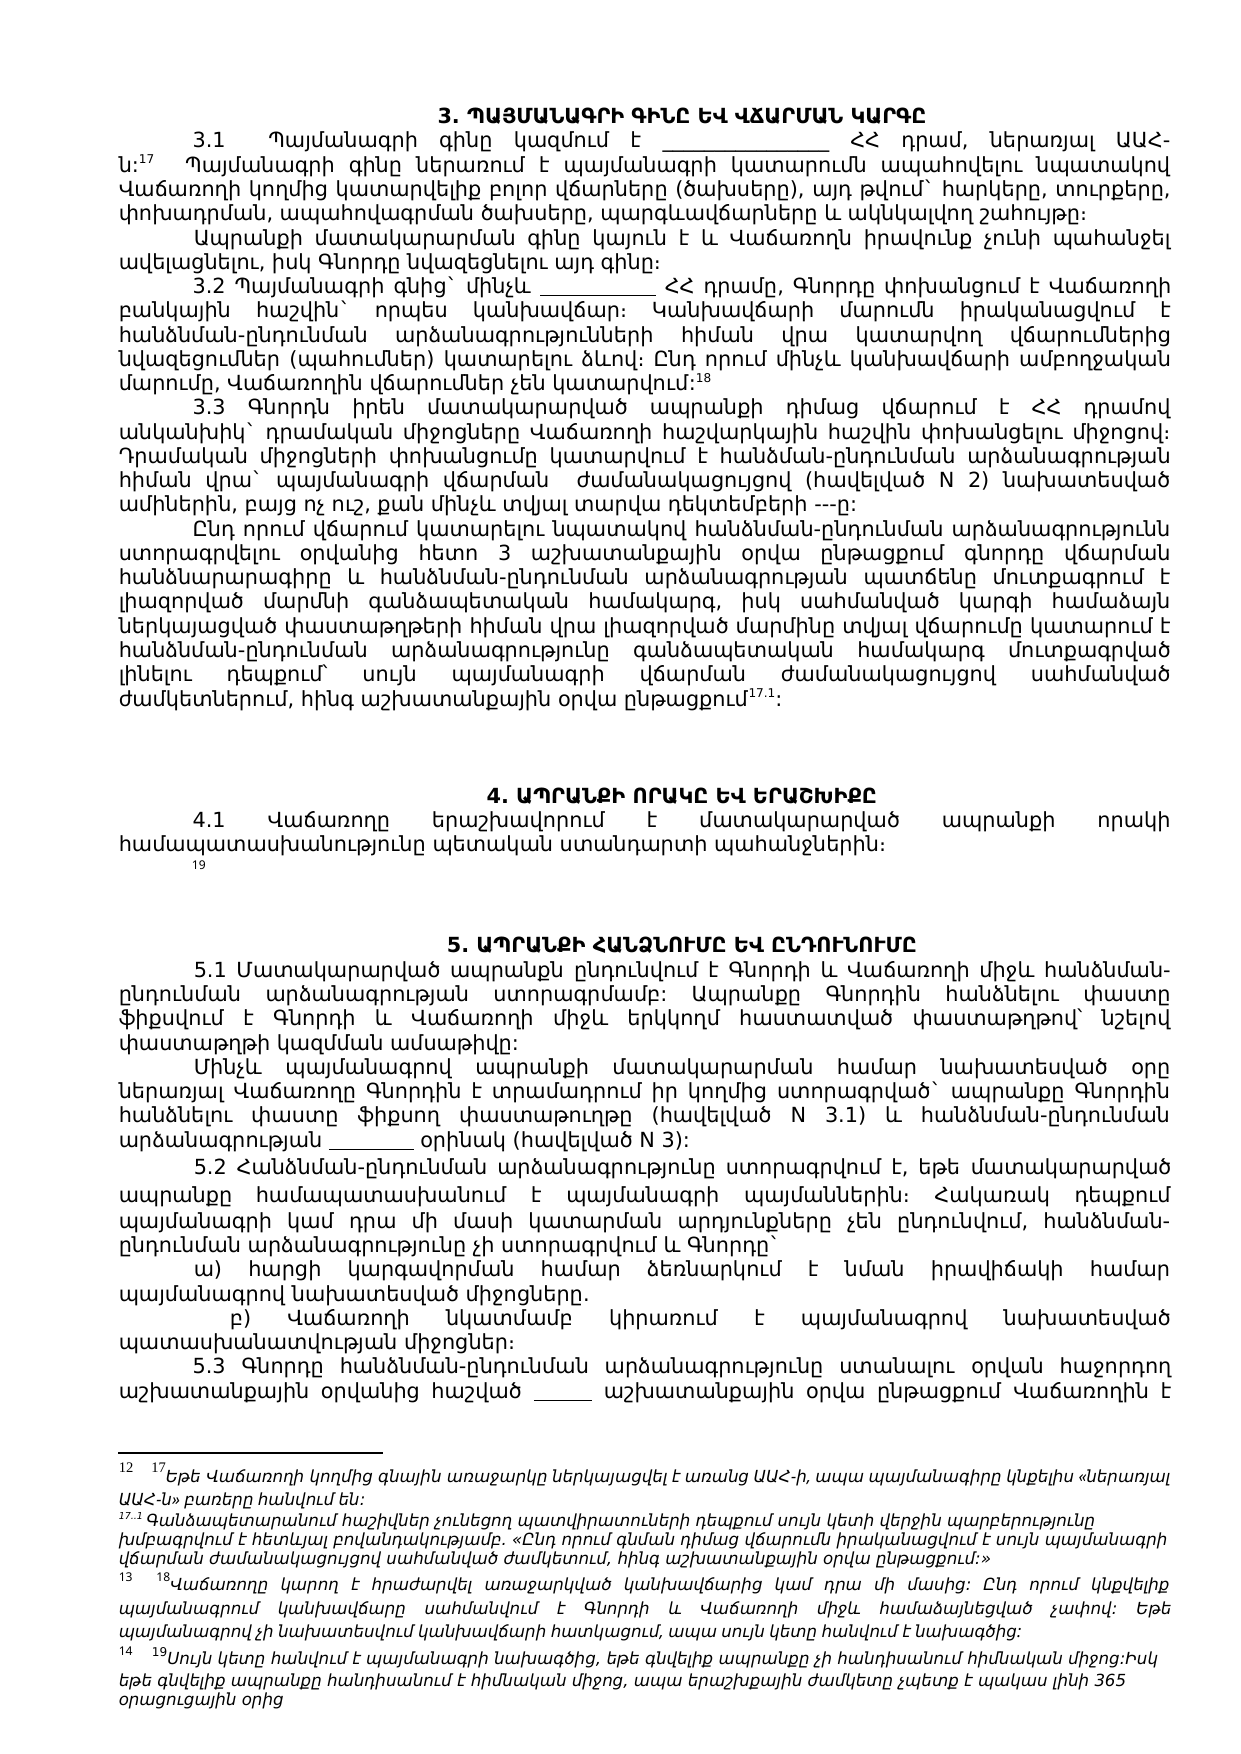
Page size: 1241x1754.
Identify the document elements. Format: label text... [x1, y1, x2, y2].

text 4. ԱՊՐԱՆՔԻ ՈՐԱԿԸ ԵՎ ԵՐԱՇԽԻՔԸ [118, 784, 1171, 808]
text 5.1 Մատակարարված ապրանքն ընդունվում է Գնորդի և Վաճառողի միջև հանձնման-ընդունման արձանագրության ստորագրմամբ: Ապրանքը Գնորդին հանձնելու փաստը ֆիքսվում է Գնորդի և Վաճառողի միջև երկկողմ հաստատված փաստաթղթով՝ նշելով փաստաթղթի կազմման ամսաթիվը: [118, 958, 1171, 1055]
text Մինչև պայմանագրով ապրանքի մատակարարման համար նախատեսված օրը ներառյալ Վաճառողը Գնորդին է տրամադրում իր կողմից ստորագրված` ապրանքը Գնորդին հանձնելու փաստը ֆիքսող փաստաթուղթը (հավելված N 3.1) և հանձնման-ընդունման արձանագրության օրինակ (հավելված N 3): [118, 1055, 1171, 1152]
text Ընդ որում վճարում կատարելու նպատակով հանձնման-ընդունման արձանագրությունն ստորագրվելու օրվանից հետո 3 աշխատանքային օրվա ընթացքում գնորդը վճարման հանձնարարագիրը և հանձնման-ընդունման արձանագրության պատճենը մուտքագրում է լիազորված մարմնի գանձապետական համակարգ, իսկ սահմանված կարգի համաձայն ներկայացված փաստաթղթերի հիման վրա լիազորված մարմինը տվյալ վճարումը կատարում է հանձնման-ընդունման արձանագրությունը գանձապետական համակարգ մուտքագրված լինելու դեպքում՝ սույն պայմանագրի վճարման ժամանակացույցով սահմանված ժամկետներում, հինգ աշխատանքային օրվա ընթացքում17.1: [118, 517, 1171, 711]
text 3.3 Գնորդն իրեն մատակարարված ապրանքի դիմաց վճարում է ՀՀ դրամով անկանխիկ` դրամական միջոցները Վաճառողի հաշվարկային հաշվին փոխանցելու միջոցով։ Դրամական միջոցների փոխանցումը կատարվում է հանձման-ընդունման արձանագրության հիման վրա` պայմանագրի վճարման ժամանակացույցով (հավելված N 2) նախատեսված ամիներին, բայց ոչ ուշ, քան մինչև տվյալ տարվա դեկտեմբերի ---ը: [118, 395, 1171, 517]
text 4.1 Վաճառողը երաշխավորում է մատակարարված ապրանքի որակի համապատասխանությունը պետական ստանդարտի պահանջներին։ [118, 808, 1171, 857]
text 1931 [118, 857, 1171, 885]
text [118, 1354, 1171, 1403]
text 3.1 Պայմանագրի գինը կազմում է ________________ ՀՀ դրամ, ներառյալ ԱԱՀ-ն:1729Պայմանագրի գինը ներառում է պայմանագրի կատարումն ապահովելու նպատակով Վաճառողի կողմից կատարվելիք բոլոր վճարները (ծախսերը), այդ թվում` հարկերը, տուրքերը, փոխադրման, ապահովագրման ծախսերը, պարգևավճարները և ակնկալվող շահույթը։ [118, 128, 1171, 226]
text Ապրանքի մատակարարման գինը կայուն է և Վաճառողն իրավունք չունի պահանջել ավելացնելու, իսկ Գնորդը նվազեցնելու այդ գինը։ [118, 226, 1171, 274]
text 3.2 Պայմանագրի գնից` մինչև ՀՀ դրամը, Գնորդը փոխանցում է Վաճառողի բանկային հաշվին` որպես կանխավճար։ Կանխավճարի մարումն իրականացվում է հանձնման-ընդունման արձանագրությունների հիման վրա կատարվող վճարումներից նվազեցումներ (պահումներ) կատարելու ձևով։ Ընդ որում մինչև կանխավճարի ամբողջական մարումը, Վաճառողին վճարումներ չեն կատարվում:1830 [118, 274, 1171, 395]
text բ) Վաճառողի նկատմամբ կիրառում է պայմանագրով նախատեսված պատասխանատվության միջոցներ։ [118, 1306, 1171, 1354]
text 3. ՊԱՅՄԱՆԱԳՐԻ ԳԻՆԸ ԵՎ ՎՃԱՐՄԱՆ ԿԱՐԳԸ [118, 104, 1171, 128]
text 5. ԱՊՐԱՆՔԻ ՀԱՆՁՆՈՒՄԸ ԵՎ ԸՆԴՈՒՆՈՒՄԸ [118, 933, 1171, 958]
text 5.2 Հանձնման-ընդունման արձանագրությունը ստորագրվում է, եթե մատակարարված ապրանքը համապատասխանում է պայմանագրի պայմաններին։ Հակառակ դեպքում պայմանագրի կամ դրա մի մասի կատարման արդյունքները չեն ընդունվում, հանձնման-ընդունման արձանագրությունը չի ստորագրվում և Գնորդը` [118, 1152, 1171, 1257]
text ա) հարցի կարգավորման համար ձեռնարկում է նման իրավիճակի համար պայմանագրով նախատեսված միջոցները. [118, 1257, 1171, 1306]
